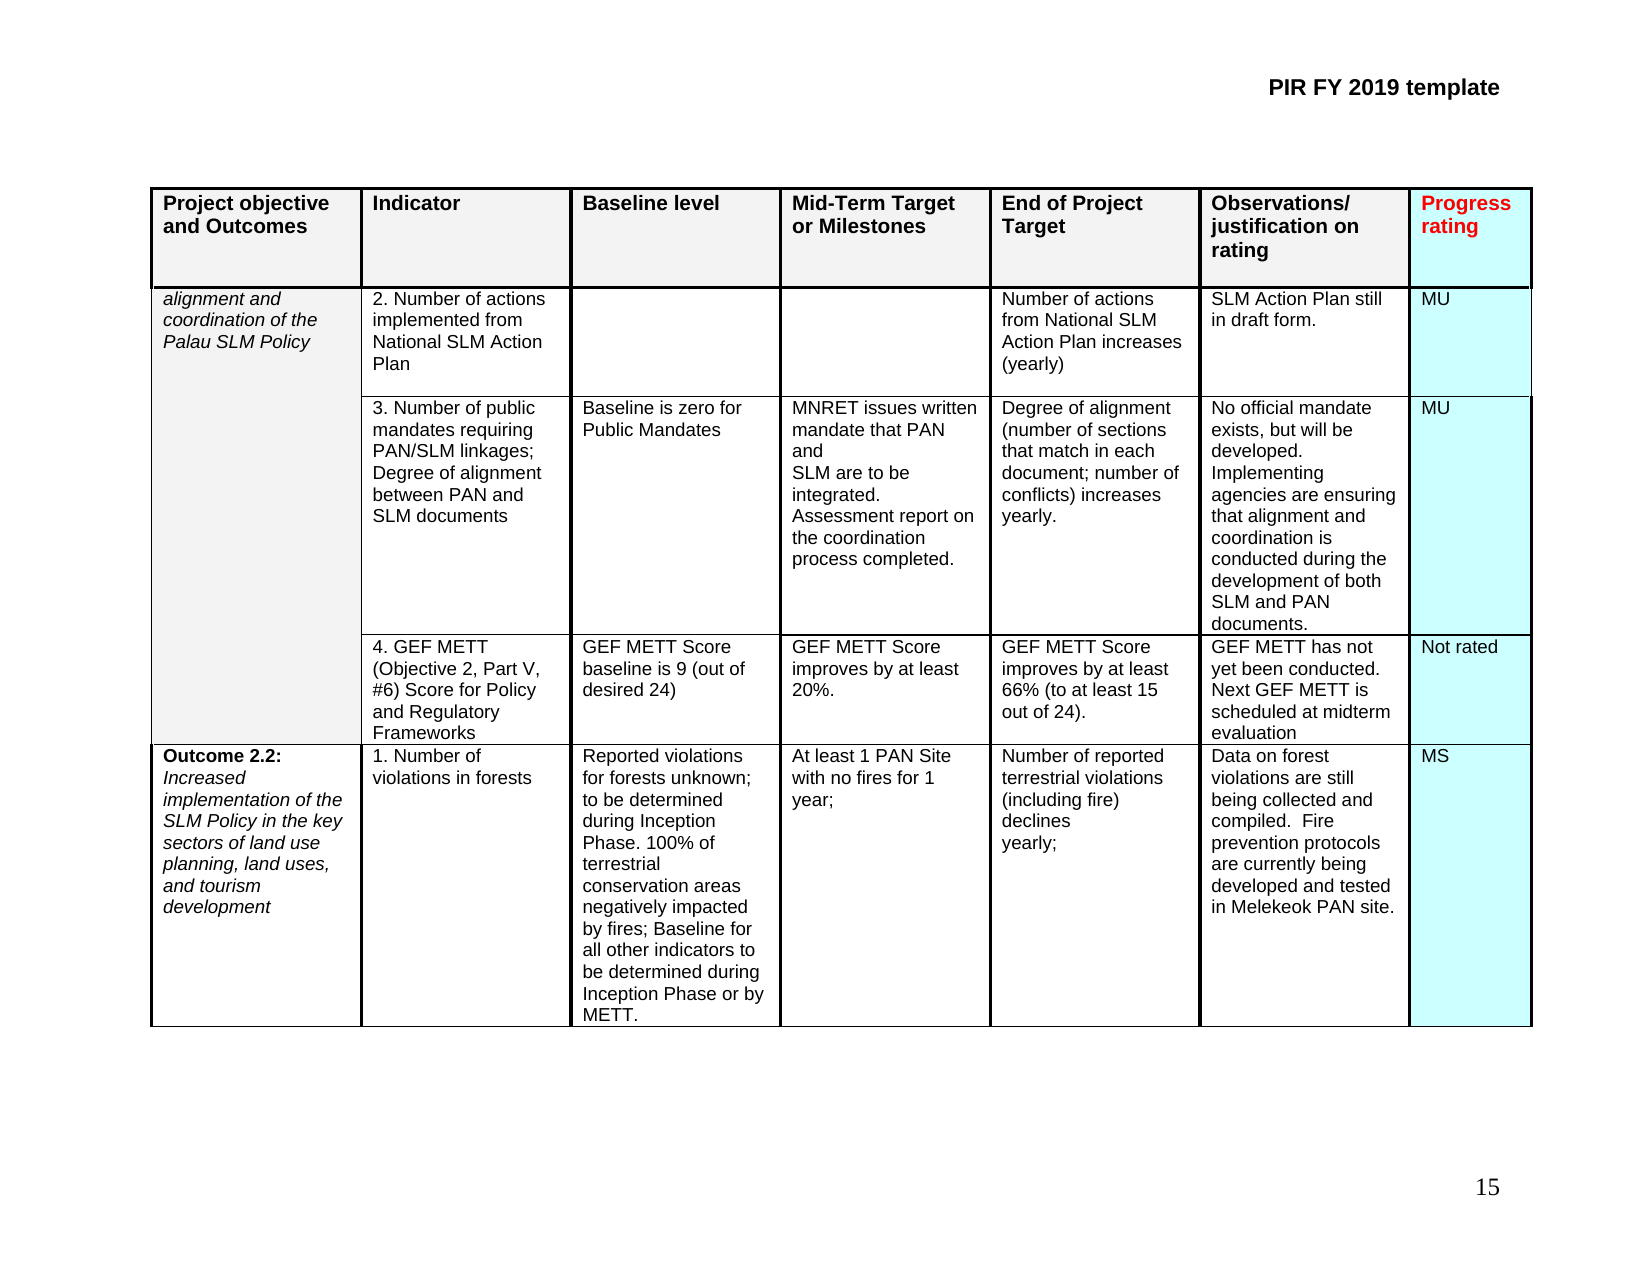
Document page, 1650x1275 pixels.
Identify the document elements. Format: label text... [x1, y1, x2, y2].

table_header Observations/ justification on rating [1202, 190, 1408, 286]
table_cell Reported violations for forests unknown; to be determined during Inception Phase. 100% of terrestrial conservation areas negatively impacted by fires; Baseline for all other indicators to be determined during Inception Phase or by METT. [573, 745, 779, 1026]
table_cell No official mandate exists, but will be developed. Implementing agencies are ensuring that alignment and coordination is conducted during the development of both SLM and PAN documents. [1202, 397, 1408, 634]
table_cell Number of actions from National SLM Action Plan increases (yearly) [992, 289, 1198, 396]
table_cell MU [1411, 286, 1531, 396]
table_cell MS [1411, 745, 1530, 1026]
table_cell SLM Action Plan still in draft form. [1202, 289, 1408, 396]
table_cell GEF METT Score improves by at least 20%. [782, 636, 989, 744]
table_cell GEF METT has not yet been conducted. Next GEF METT is scheduled at midterm evaluation [1202, 636, 1408, 744]
table_cell At least 1 PAN Site with no fires for 1 year; [782, 745, 989, 1026]
table_cell 1. Number of violations in forests [363, 745, 569, 1026]
table_cell [573, 289, 779, 396]
table_header Project objective and Outcomes [153, 190, 360, 286]
table_header Indicator [363, 190, 569, 286]
table_cell GEF METT Score improves by at least 66% (to at least 15 out of 24). [992, 636, 1198, 744]
table_cell 4. GEF METT (Objective 2, Part V, #6) Score for Policy and Regulatory Frameworks [362, 635, 569, 744]
table_header End of Project Target [992, 190, 1198, 286]
table_header Baseline level [573, 190, 779, 286]
table_cell [782, 289, 989, 396]
table_cell 3. Number of public mandates requiring PAN/SLM linkages; Degree of alignment between PAN and SLM documents [362, 397, 569, 634]
table_cell MU [1411, 396, 1530, 634]
table_header Mid-Term Target or Milestones [782, 190, 989, 286]
table_cell Baseline is zero for Public Mandates [573, 397, 779, 634]
table_cell Number of reported terrestrial violations (including fire) declines yearly; [992, 745, 1198, 1026]
table_cell MNRET issues written mandate that PAN and SLM are to be integrated. Assessment report on the coordination process completed. [782, 397, 989, 634]
table_cell GEF METT Score baseline is 9 (out of desired 24) [573, 635, 779, 744]
table_cell 2. Number of actions implemented from National SLM Action Plan [362, 289, 569, 396]
table_cell Outcome 2.1: Improved and effective Planning, alignment and coordination of the Palau SLM Policy [152, 286, 361, 744]
table_cell Outcome 2.2: Increased implementation of the SLM Policy in the key sectors of land use planning, land uses, and tourism development [153, 744, 360, 1026]
table_cell Not rated [1411, 636, 1530, 744]
table_cell Degree of alignment (number of sections that match in each document; number of conflicts) increases yearly. [992, 397, 1198, 634]
table_header Progress rating [1411, 190, 1530, 286]
table_cell Data on forest violations are still being collected and compiled. Fire prevention protocols are currently being developed and tested in Melekeok PAN site. [1202, 745, 1408, 1026]
